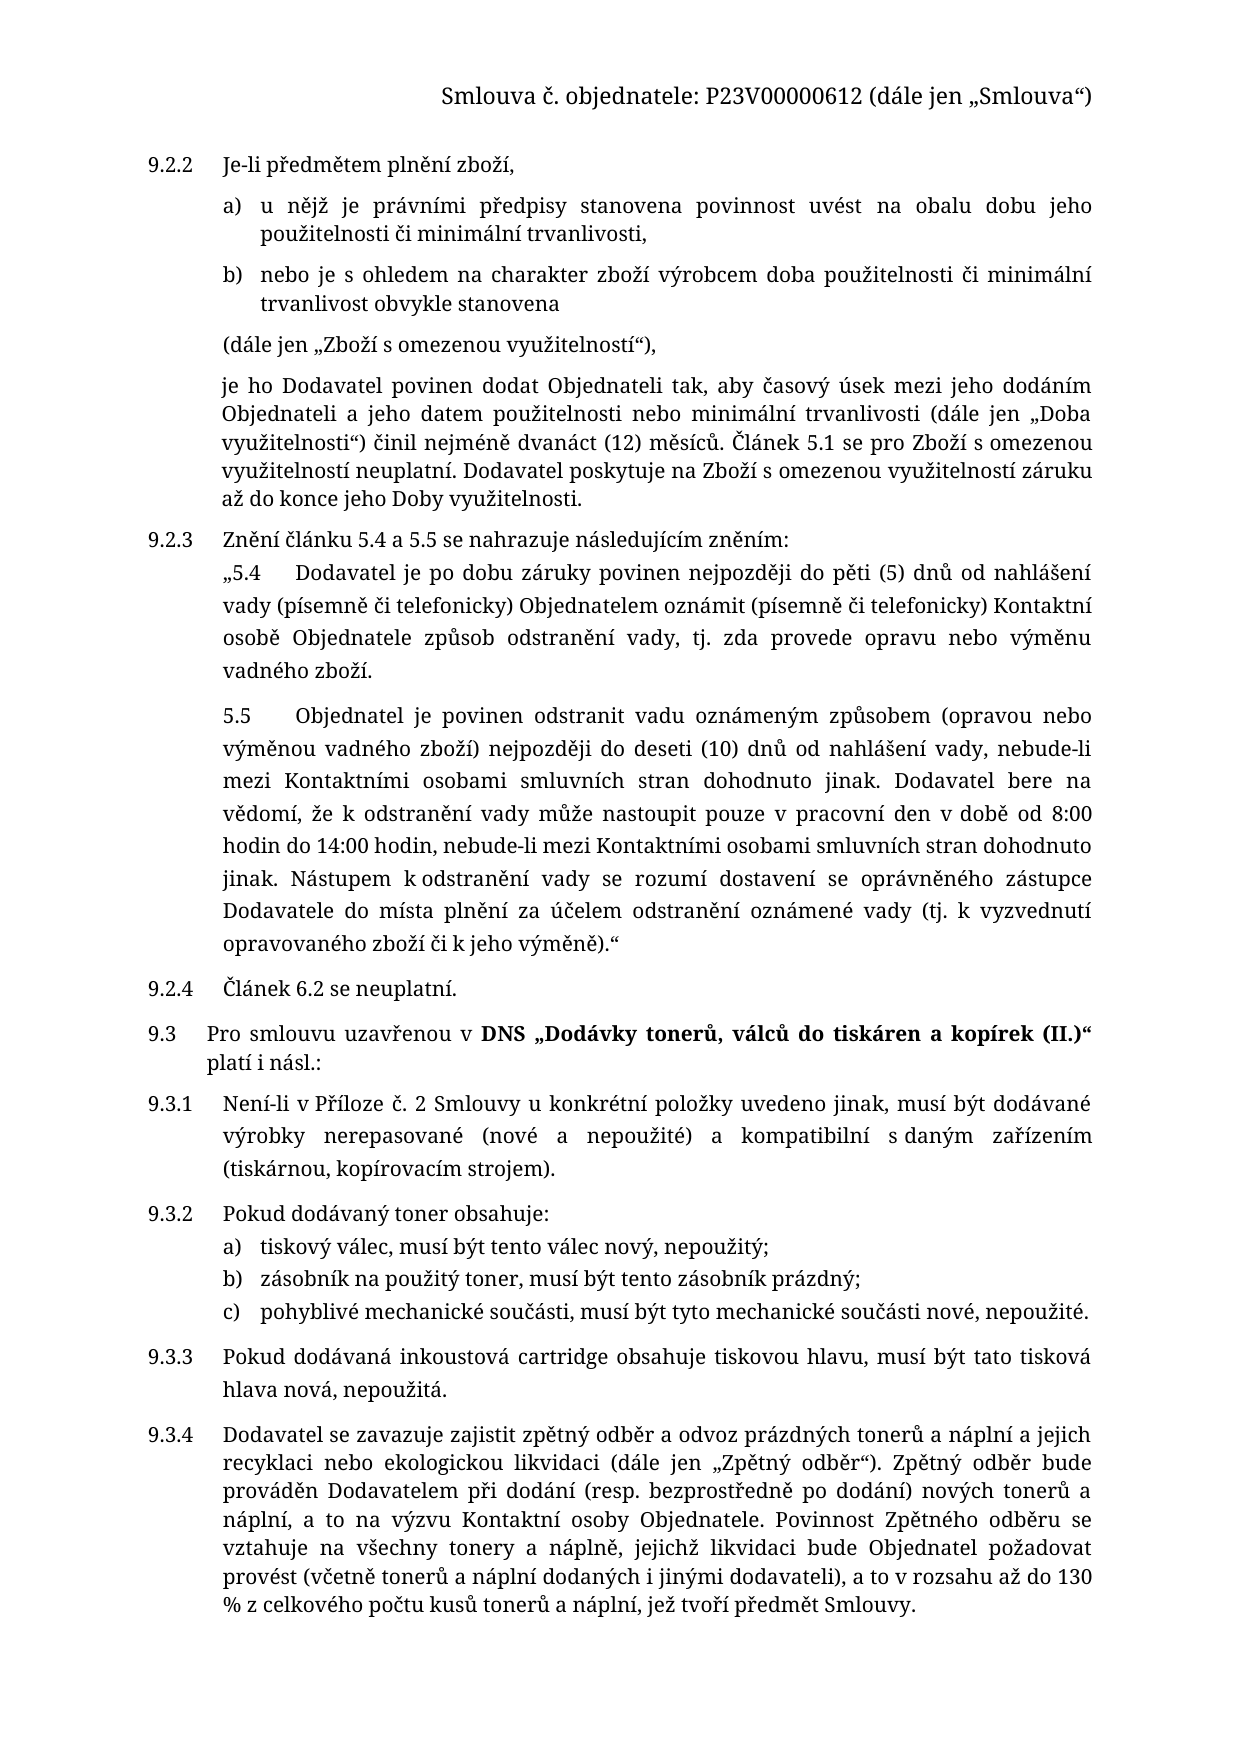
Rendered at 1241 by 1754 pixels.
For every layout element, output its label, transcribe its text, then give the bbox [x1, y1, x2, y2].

list 5.5 Objednatel je povinen odstranit vadu oznámeným způsobem (opravou nebo výměnou vadného zboží) nejpozději do deseti (10) dnů od nahlášení vady, nebude-li mezi Kontaktními osobami smluvních stran dohodnuto jinak. Dodavatel bere na vědomí, že k odstranění vady může nastoupit pouze v pracovní den v době od 8:00 hodin do 14:00 hodin, nebude-li mezi Kontaktními osobami smluvních stran dohodnuto jinak. Nástupem k odstranění vady se rozumí dostavení se oprávněného zástupce Dodavatele do místa plnění za účelem odstranění oznámené vady (tj. k vyzvednutí opravovaného zboží či k jeho výměně).“ [223, 701, 1093, 958]
list Znění článku 5.4 a 5.5 se nahrazuje následujícím zněním: [148, 526, 1093, 554]
list tiskový válec, musí být tento válec nový, nepoužitý; [223, 1232, 1093, 1260]
list Pro smlouvu uzavřenou v DNS „Dodávky tonerů, válců do tiskáren a kopírek (II.)“ platí i násl.: [148, 1019, 1093, 1076]
list Pokud dodávaný toner obsahuje: [148, 1199, 1093, 1228]
list Není-li v Příloze č. 2 Smlouvy u konkrétní položky uvedeno jinak, musí být dodávané výrobky nerepasované (nové a nepoužité) a kompatibilní s daným zařízením (tiskárnou, kopírovacím strojem). [148, 1089, 1093, 1182]
list Dodavatel se zavazuje zajistit zpětný odběr a odvoz prázdných tonerů a náplní a jejich recyklaci nebo ekologickou likvidaci (dále jen „Zpětný odběr“). Zpětný odběr bude prováděn Dodavatelem při dodání (resp. bezprostředně po dodání) nových tonerů a náplní, a to na výzvu Kontaktní osoby Objednatele. Povinnost Zpětného odběru se vztahuje na všechny tonery a náplně, jejichž likvidaci bude Objednatel požadovat provést (včetně tonerů a náplní dodaných i jinými dodavateli), a to v rozsahu až do 130 % z celkového počtu kusů tonerů a náplní, jež tvoří předmět Smlouvy. [148, 1420, 1093, 1619]
list Článek 6.2 se neuplatní. [148, 974, 1093, 1003]
list pohyblivé mechanické součásti, musí být tyto mechanické součásti nové, nepoužité. [223, 1297, 1093, 1325]
text je ho Dodavatel povinen dodat Objednateli tak, aby časový úsek mezi jeho dodáním Objednateli a jeho datem použitelnosti nebo minimální trvanlivosti (dále jen „Doba využitelnosti“) činil nejméně dvanáct (12) měsíců. Článek 5.1 se pro Zboží s omezenou využitelností neuplatní. Dodavatel poskytuje na Zboží s omezenou využitelností záruku až do konce jeho Doby využitelnosti. [221, 371, 1093, 513]
text (dále jen „Zboží s omezenou využitelností“), [223, 330, 1093, 358]
list Je-li předmětem plnění zboží, [148, 150, 1093, 179]
list zásobník na použitý toner, musí být tento zásobník prázdný; [223, 1264, 1093, 1293]
list nebo je s ohledem na charakter zboží výrobcem doba použitelnosti či minimální trvanlivost obvykle stanovena [223, 261, 1093, 317]
list u nějž je právními předpisy stanovena povinnost uvést na obalu dobu jeho použitelnosti či minimální trvanlivosti, [223, 191, 1093, 248]
list Pokud dodávaná inkoustová cartridge obsahuje tiskovou hlavu, musí být tato tisková hlava nová, nepoužitá. [148, 1342, 1093, 1403]
list „5.4 Dodavatel je po dobu záruky povinen nejpozději do pěti (5) dnů od nahlášení vady (písemně či telefonicky) Objednatelem oznámit (písemně či telefonicky) Kontaktní osobě Objednatele způsob odstranění vady, tj. zda provede opravu nebo výměnu vadného zboží. [223, 558, 1093, 684]
